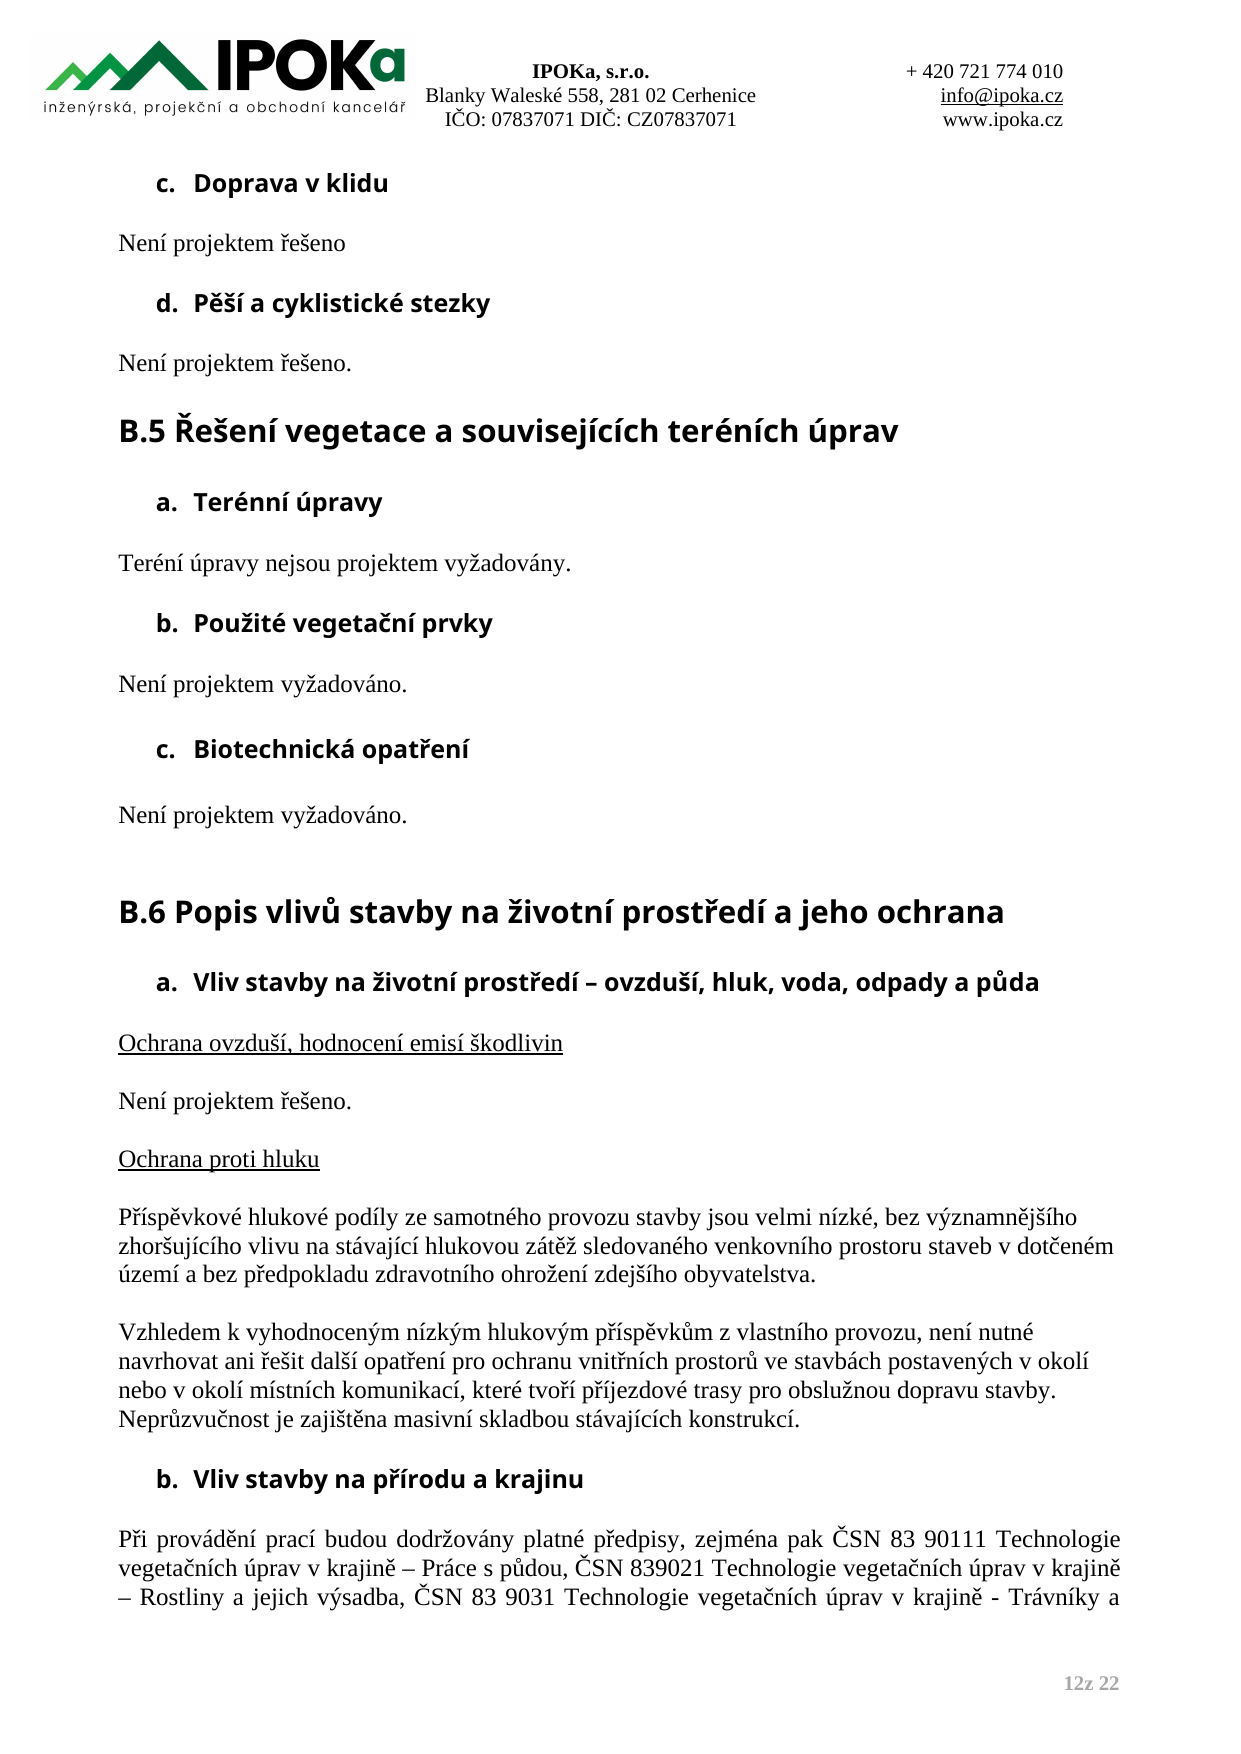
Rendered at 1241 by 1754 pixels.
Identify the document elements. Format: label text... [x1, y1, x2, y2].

text Příspěvkové hlukové podíly ze samotného provozu stavby jsou velmi nízké, bez významnějšího zhoršujícího vlivu na stávající hlukovou zátěž sledovaného venkovního prostoru staveb v dotčeném území a bez předpokladu zdravotního ohrožení zdejšího obyvatelstva. [118, 1202, 1122, 1288]
picture [30, 33, 415, 120]
text Ochrana ovzduší, hodnocení emisí škodlivin [118, 1028, 1122, 1057]
text Vzhledem k vyhodnoceným nízkým hlukovým příspěvkům z vlastního provozu, není nutné navrhovat ani řešit další opatření pro ochranu vnitřních prostorů ve stavbách postavených v okolí nebo v okolí místních komunikací, které tvoří příjezdové trasy pro obslužnou dopravu stavby. Neprůzvučnost je zajištěna masivní skladbou stávajících konstrukcí. [118, 1317, 1122, 1432]
subtitle Použité vegetační prvky [156, 606, 1122, 640]
text Ochrana proti hluku [118, 1144, 1122, 1173]
subtitle B.6 Popis vlivů stavby na životní prostředí a jeho ochrana [118, 891, 1122, 931]
text Není projektem řešeno. [118, 348, 1122, 377]
subtitle Pěší a cyklistické stezky [156, 286, 1122, 320]
subtitle Vliv stavby na přírodu a krajinu [156, 1462, 1122, 1496]
text Není projektem řešeno. [118, 1086, 1122, 1115]
text Teréní úpravy nejsou projektem vyžadovány. [118, 548, 1122, 577]
text Není projektem vyžadováno. [118, 800, 1122, 828]
subtitle Vliv stavby na životní prostředí – ovzduší, hluk, voda, odpady a půda [156, 965, 1122, 999]
subtitle Terénní úpravy [156, 485, 1122, 519]
text Není projektem vyžadováno. [118, 669, 1122, 698]
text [118, 1524, 1122, 1611]
subtitle Biotechnická opatření [156, 732, 1122, 766]
subtitle B.5 Řešení vegetace a souvisejících teréních úprav [118, 411, 1122, 451]
text Není projektem řešeno [118, 228, 1122, 257]
subtitle Doprava v klidu [156, 165, 1122, 199]
